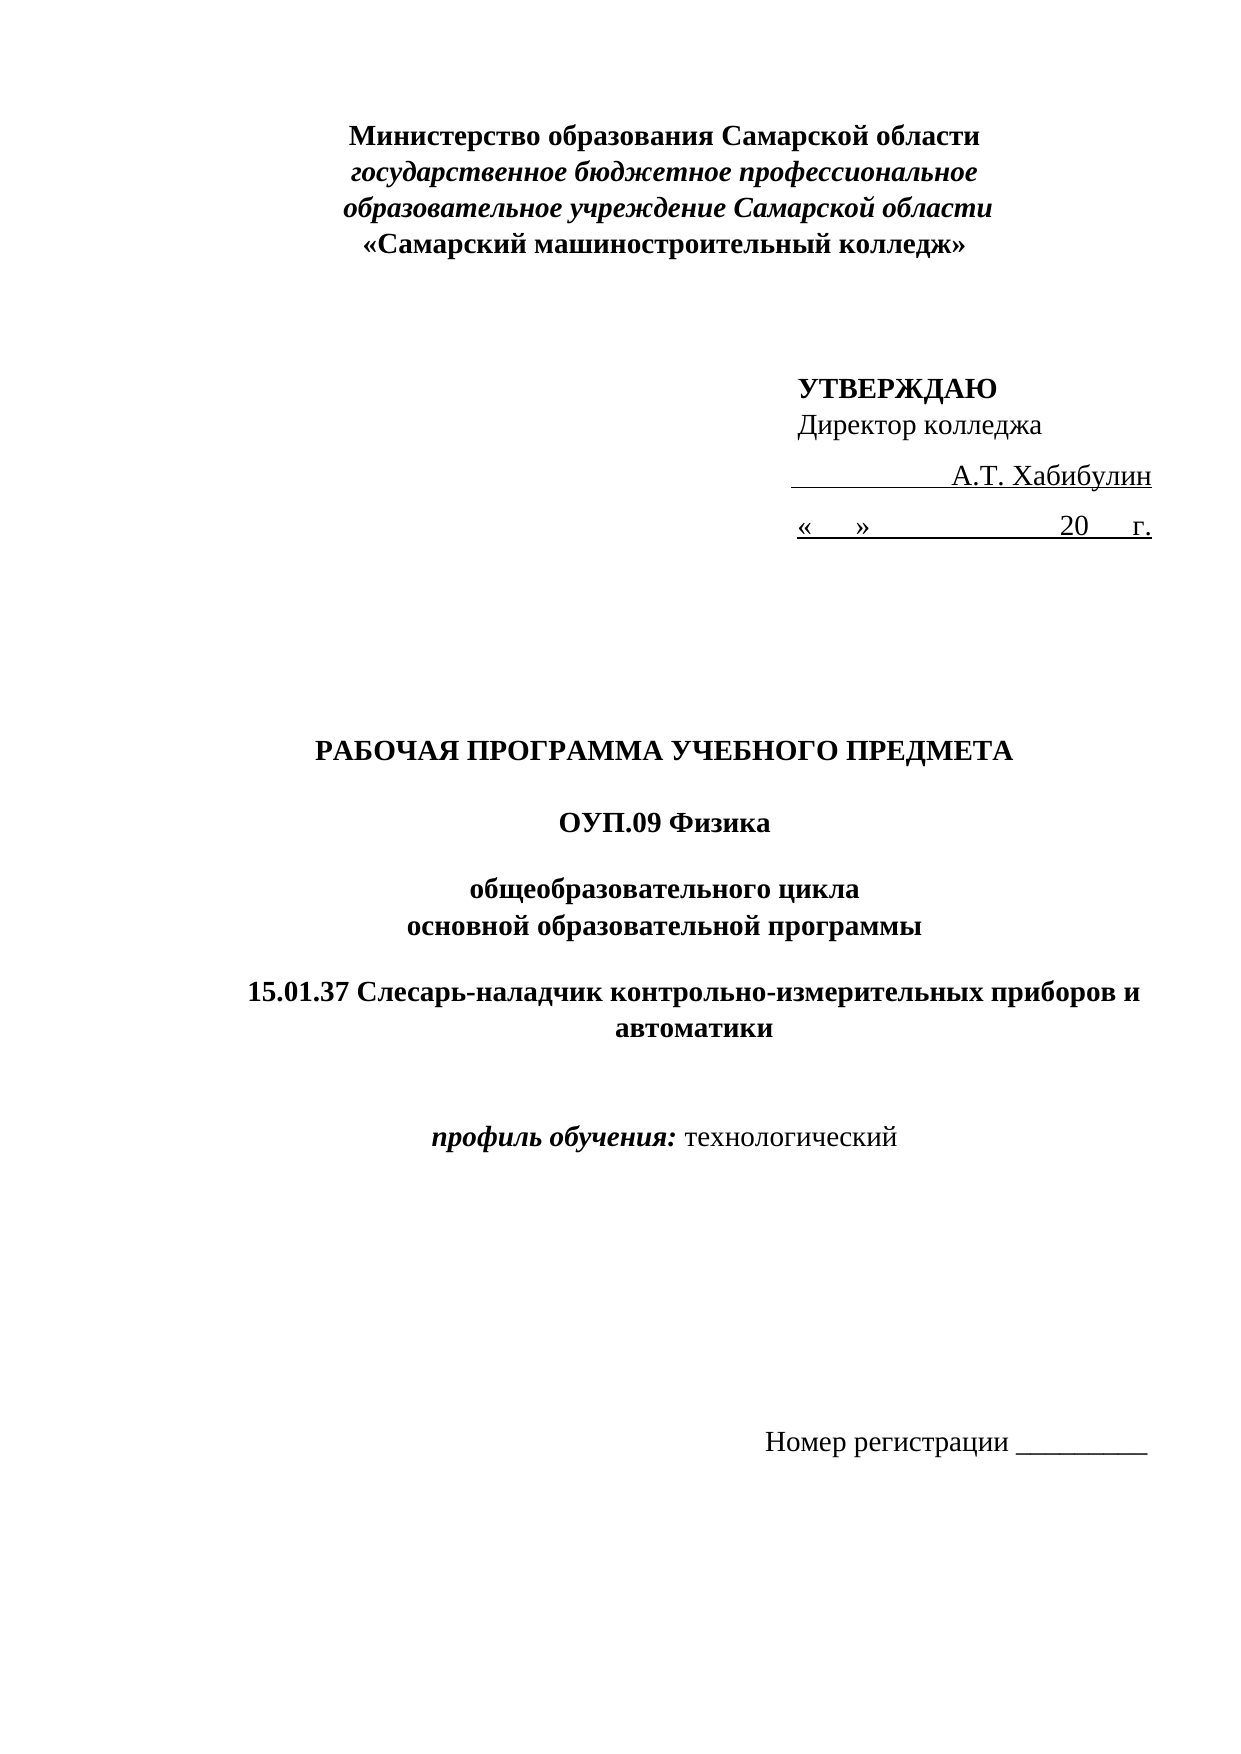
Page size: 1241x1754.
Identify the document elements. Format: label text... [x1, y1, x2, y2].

text профиль обучения: технологический [177, 1119, 1152, 1152]
text А.Т. Хабибулин [783, 458, 1152, 491]
text « » 20 г. [783, 508, 1152, 541]
text Директор колледжа [783, 407, 1152, 441]
text образовательное учреждение Самарской области [177, 190, 1152, 224]
text «Самарский машиностроительный колледж» [177, 227, 1152, 260]
text Номер регистрации _________ [177, 1424, 1152, 1458]
text ОУП.09 Физика [177, 805, 1152, 839]
text Министерство образования Самарской области [177, 118, 1152, 152]
text УТВЕРЖДАЮ [783, 371, 1152, 405]
text общеобразовательного цикла основной образовательной программы [177, 872, 1152, 941]
text РАБОЧАЯ ПРОГРАММА УЧЕБНОГО ПРЕДМЕТА [177, 733, 1152, 767]
text государственное бюджетное профессиональное [177, 154, 1152, 188]
text 15.01.37 Слесарь-наладчик контрольно-измерительных приборов и автоматики [236, 974, 1152, 1044]
